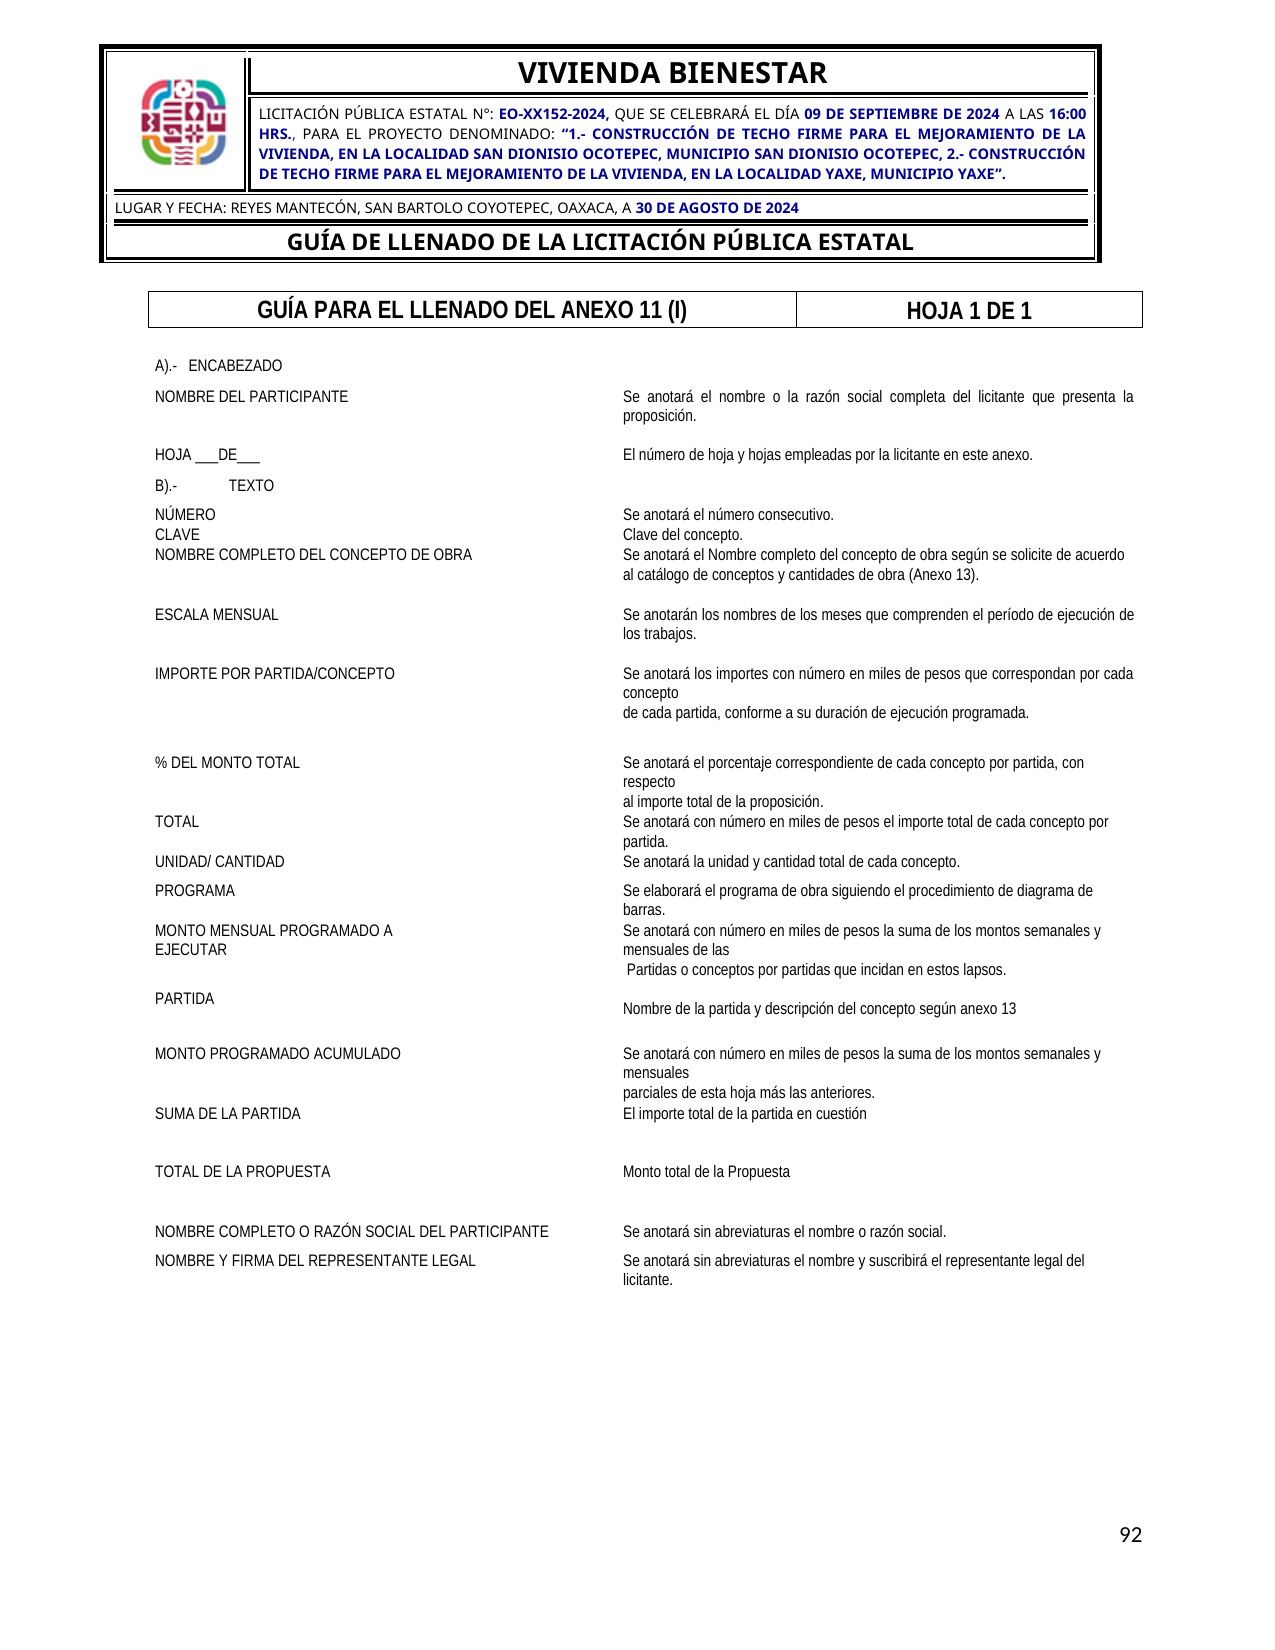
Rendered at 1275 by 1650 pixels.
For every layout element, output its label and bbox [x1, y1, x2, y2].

picture [130, 71, 237, 171]
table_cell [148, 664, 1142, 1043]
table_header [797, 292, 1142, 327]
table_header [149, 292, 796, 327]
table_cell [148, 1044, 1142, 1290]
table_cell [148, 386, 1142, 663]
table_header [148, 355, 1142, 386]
